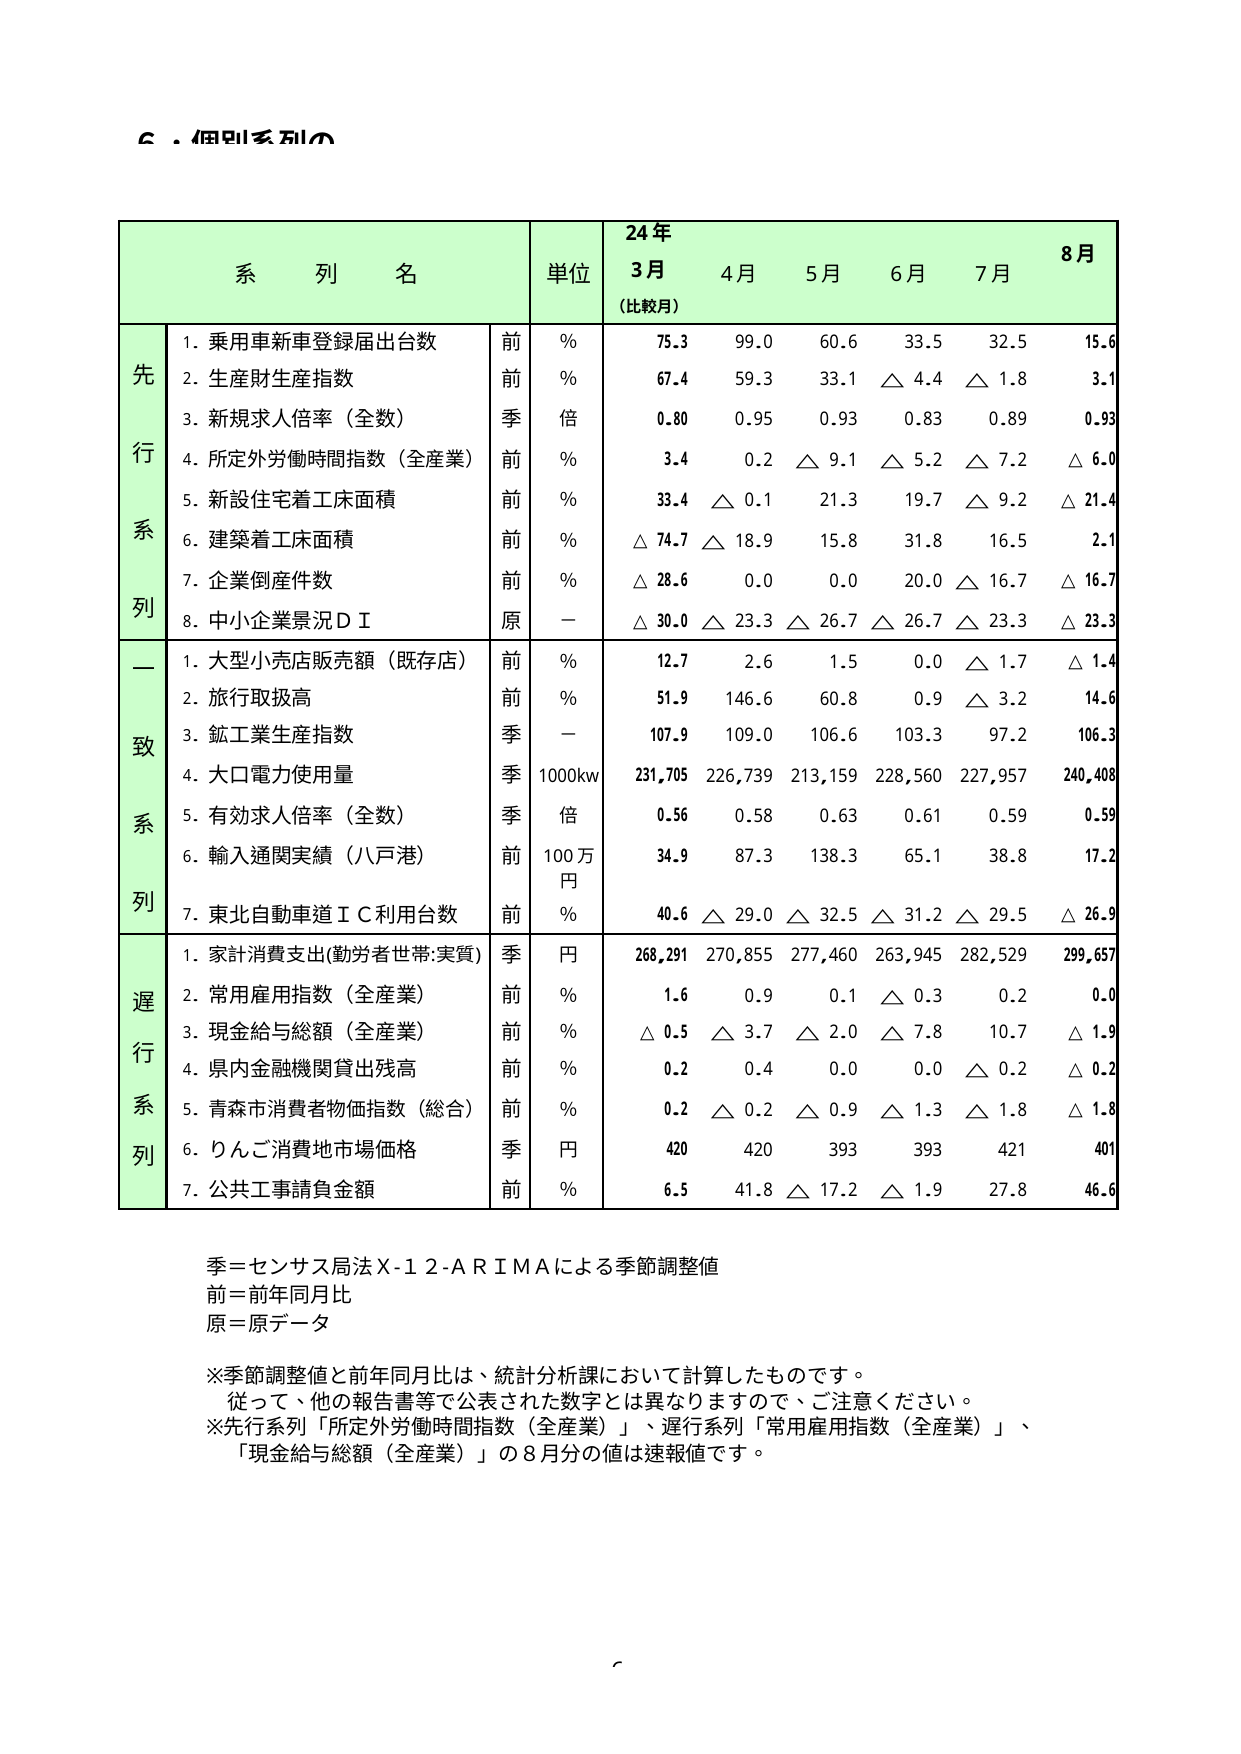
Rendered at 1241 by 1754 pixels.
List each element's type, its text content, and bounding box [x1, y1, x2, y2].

table_cell 円 [531, 1128, 602, 1168]
table_cell 大口電力使用量 [203, 753, 489, 793]
table_cell － [531, 599, 602, 639]
table_cell △ 5.2 [866, 437, 951, 477]
table_cell 0.95 [696, 397, 781, 437]
table_cell 0.93 [1036, 397, 1116, 437]
table_cell 2. [168, 973, 202, 1012]
table_cell 季 [491, 397, 529, 437]
table_cell 401 [1036, 1128, 1116, 1168]
table_cell △ 32.5 [781, 892, 866, 933]
table_cell 270,855 [696, 935, 781, 973]
table_cell 299,657 [1036, 935, 1116, 973]
table_cell 87.3 [696, 834, 781, 892]
table_cell △ 31.2 [866, 892, 951, 933]
table_cell 40.6 [604, 892, 696, 933]
table_cell 146.6 [696, 678, 781, 714]
table_cell △ 26.9 [1036, 892, 1116, 933]
text 従って、他の報告書等で公表された数字とは異なりますので、ご注意ください。 [227, 1389, 1159, 1414]
table_cell 前 [491, 1087, 529, 1127]
table_cell 0.0 [781, 558, 866, 599]
table_cell 季 [491, 1128, 529, 1168]
table_cell △ 0.2 [951, 1049, 1036, 1087]
table_header 7月 [951, 222, 1036, 323]
table_cell 107.9 [604, 714, 696, 753]
table_cell 原 [491, 599, 529, 639]
table_cell 0.80 [604, 397, 696, 437]
table_cell △ 17.2 [781, 1168, 866, 1208]
table_cell 0.93 [781, 397, 866, 437]
table_cell 前 [491, 437, 529, 477]
table_cell 前 [491, 358, 529, 397]
table_cell 109.0 [696, 714, 781, 753]
table_cell 中小企業景況ＤＩ [203, 599, 489, 639]
table_cell 倍 [531, 793, 602, 834]
table_cell △ 29.5 [951, 892, 1036, 933]
table_cell 0.9 [696, 973, 781, 1012]
table_cell 5. [168, 478, 202, 518]
table_cell 0.0 [781, 1049, 866, 1087]
table_cell △ 29.0 [696, 892, 781, 933]
table_cell 5. [168, 1087, 202, 1127]
table_cell 0.58 [696, 793, 781, 834]
table_cell 17.2 [1036, 834, 1116, 892]
table_cell 421 [951, 1128, 1036, 1168]
text 季＝センサス局法Ｘ-１２-ＡＲＩＭＡによる季節調整値前＝前年同月比 [206, 1252, 732, 1309]
table_cell 季 [491, 793, 529, 834]
table_cell 420 [604, 1128, 696, 1168]
table_cell △ 1.8 [951, 1087, 1036, 1127]
table_cell 2. [168, 678, 202, 714]
table_cell 106.3 [1036, 714, 1116, 753]
table_cell 東北自動車道ＩＣ利用台数 [203, 892, 489, 933]
table_cell 263,945 [866, 935, 951, 973]
table_cell 231,705 [604, 753, 696, 793]
table_cell △ 3.7 [696, 1012, 781, 1048]
table_cell ％ [531, 325, 602, 358]
table_cell 乗用車新車登録届出台数 [203, 325, 489, 358]
table_cell 21.3 [781, 478, 866, 518]
table_cell △ 23.3 [1036, 599, 1116, 639]
table_cell △ 1.3 [866, 1087, 951, 1127]
table_cell 建築着工床面積 [203, 518, 489, 558]
table_cell 228,560 [866, 753, 951, 793]
table_header 単位 [531, 222, 602, 323]
table_cell 33.4 [604, 478, 696, 518]
table_cell 6. [168, 834, 202, 892]
table_cell △ 7.2 [951, 437, 1036, 477]
table_cell △ 30.0 [604, 599, 696, 639]
table_cell 6. [168, 1128, 202, 1168]
table_cell 33.1 [781, 358, 866, 397]
table_cell △ 7.8 [866, 1012, 951, 1048]
table_cell 前 [491, 558, 529, 599]
table_cell 前 [491, 892, 529, 933]
table_cell 大型小売店販売額（既存店） [203, 641, 489, 678]
table_cell △ 3.2 [951, 678, 1036, 714]
table_cell 0.2 [604, 1087, 696, 1127]
table_cell 15.8 [781, 518, 866, 558]
table_cell 5. [168, 793, 202, 834]
table_cell 季 [491, 935, 529, 973]
table_cell 旅行取扱高 [203, 678, 489, 714]
table_cell 現金給与総額（全産業） [203, 1012, 489, 1048]
text ※先行系列「所定外労働時間指数（全産業）」、遅行系列「常用雇用指数（全産業）」、 [206, 1414, 1159, 1440]
table_cell ％ [531, 518, 602, 558]
text 原＝原データ [206, 1309, 1159, 1337]
table_cell △ 16.7 [951, 558, 1036, 599]
text ※季節調整値と前年同月比は、統計分析課において計算したものです。 [206, 1362, 1159, 1389]
table_cell 67.4 [604, 358, 696, 397]
table_cell 51.9 [604, 678, 696, 714]
table_cell 34.9 [604, 834, 696, 892]
table_cell 393 [781, 1128, 866, 1168]
table_cell 138.3 [781, 834, 866, 892]
table_cell 31.8 [866, 518, 951, 558]
text 「現金給与総額（全産業）」の８月分の値は速報値です。 [227, 1440, 1159, 1466]
table_cell 0.59 [951, 793, 1036, 834]
table_cell 106.6 [781, 714, 866, 753]
table_cell 所定外労働時間指数（全産業） [203, 437, 489, 477]
table_cell 59.3 [696, 358, 781, 397]
table_cell ％ [531, 641, 602, 678]
table_cell 3. [168, 397, 202, 437]
table_cell 0.0 [696, 558, 781, 599]
table_cell 円 [531, 935, 602, 973]
table_cell △ 9.1 [781, 437, 866, 477]
table_cell △ 0.2 [1036, 1049, 1116, 1087]
table_cell 1. [168, 935, 202, 973]
table_cell 前 [491, 973, 529, 1012]
table_cell 7. [168, 558, 202, 599]
table_cell ％ [531, 437, 602, 477]
table_cell 4. [168, 1049, 202, 1087]
table_cell △ 4.4 [866, 358, 951, 397]
table_cell 6. [168, 518, 202, 558]
table_cell 0.0 [1036, 973, 1116, 1012]
table_cell △ 1.9 [866, 1168, 951, 1208]
table_cell 103.3 [866, 714, 951, 753]
table_cell 0.4 [696, 1049, 781, 1087]
table_cell 輸入通関実績（八戸港） [203, 834, 489, 892]
table_cell 60.6 [781, 325, 866, 358]
table_cell △ 1.8 [1036, 1087, 1116, 1127]
table_cell 10.7 [951, 1012, 1036, 1048]
table_cell △ 23.3 [951, 599, 1036, 639]
table_cell 1. [168, 325, 202, 358]
table_cell 282,529 [951, 935, 1036, 973]
table_cell 0.2 [604, 1049, 696, 1087]
table_cell ％ [531, 558, 602, 599]
table_cell △ 0.9 [781, 1087, 866, 1127]
table_cell 7. [168, 1168, 202, 1208]
table_cell 前 [491, 325, 529, 358]
table_cell ％ [531, 973, 602, 1012]
table_cell 0.2 [951, 973, 1036, 1012]
table_cell 2. [168, 358, 202, 397]
table_cell ％ [531, 478, 602, 518]
table_cell ％ [531, 1168, 602, 1208]
table_cell 1.6 [604, 973, 696, 1012]
table_cell 0.1 [781, 973, 866, 1012]
table_cell 97.2 [951, 714, 1036, 753]
table_cell ％ [531, 1049, 602, 1087]
table_cell 0.83 [866, 397, 951, 437]
table_cell △ 1.4 [1036, 641, 1116, 678]
table_cell 2.6 [696, 641, 781, 678]
table_cell △ 21.4 [1036, 478, 1116, 518]
table_cell 16.5 [951, 518, 1036, 558]
table_cell 生産財生産指数 [203, 358, 489, 397]
table_cell 99.0 [696, 325, 781, 358]
table_cell 268,291 [604, 935, 696, 973]
table_cell 213,159 [781, 753, 866, 793]
table_cell 2.1 [1036, 518, 1116, 558]
table_cell 前 [491, 1049, 529, 1087]
table_cell 季 [491, 714, 529, 753]
table_cell 0.0 [866, 1049, 951, 1087]
table_cell 3.1 [1036, 358, 1116, 397]
table_cell △ 9.2 [951, 478, 1036, 518]
table_cell 前 [491, 1012, 529, 1048]
table_cell △ 74.7 [604, 518, 696, 558]
table_cell 0.56 [604, 793, 696, 834]
table_cell 新規求人倍率（全数） [203, 397, 489, 437]
table_cell 一致系 列 [120, 641, 165, 933]
table_cell 15.6 [1036, 325, 1116, 358]
table_header 4月 [696, 222, 781, 323]
table_cell 7. [168, 892, 202, 933]
table_cell － [531, 714, 602, 753]
table_cell 常用雇用指数（全産業） [203, 973, 489, 1012]
table_cell 1. [168, 641, 202, 678]
table_cell 前 [491, 834, 529, 892]
table_cell 38.8 [951, 834, 1036, 892]
table_cell 8. [168, 599, 202, 639]
table_cell 遅行系列 [120, 935, 165, 1208]
table_cell 新設住宅着工床面積 [203, 478, 489, 518]
table_cell 12.7 [604, 641, 696, 678]
table_cell △ 23.3 [696, 599, 781, 639]
table_cell 226,739 [696, 753, 781, 793]
table_cell 先行系 列 [120, 325, 165, 639]
table_cell △ 28.6 [604, 558, 696, 599]
table_cell △ 1.9 [1036, 1012, 1116, 1048]
table_cell ％ [531, 358, 602, 397]
table_cell 14.6 [1036, 678, 1116, 714]
table_cell 0.2 [696, 437, 781, 477]
table_cell ％ [531, 1012, 602, 1048]
table_cell ％ [531, 678, 602, 714]
table_cell 3.4 [604, 437, 696, 477]
table_cell 前 [491, 641, 529, 678]
table_cell 0.9 [866, 678, 951, 714]
table_cell 前 [491, 1168, 529, 1208]
table_cell 60.8 [781, 678, 866, 714]
table_cell 0.61 [866, 793, 951, 834]
table_cell 3. [168, 1012, 202, 1048]
table_cell 20.0 [866, 558, 951, 599]
table_cell 0.63 [781, 793, 866, 834]
table_cell △ 1.8 [951, 358, 1036, 397]
table_cell 46.6 [1036, 1168, 1116, 1208]
table_cell 0.89 [951, 397, 1036, 437]
table_header 6月 [866, 222, 951, 323]
table_cell 青森市消費者物価指数（総合） [203, 1087, 489, 1127]
table_cell 100万円 [531, 834, 602, 892]
table_cell △ 26.7 [866, 599, 951, 639]
table_cell △ 1.7 [951, 641, 1036, 678]
table_cell △ 0.1 [696, 478, 781, 518]
table_cell 240,408 [1036, 753, 1116, 793]
table_cell 公共工事請負金額 [203, 1168, 489, 1208]
table_cell 4. [168, 753, 202, 793]
table_cell 4. [168, 437, 202, 477]
table_cell 前 [491, 478, 529, 518]
table_cell 家計消費支出(勤労者世帯:実質) [203, 935, 489, 973]
table_cell 65.1 [866, 834, 951, 892]
table_cell 420 [696, 1128, 781, 1168]
table_cell 6.5 [604, 1168, 696, 1208]
table_cell 75.3 [604, 325, 696, 358]
table_cell 1000kw [531, 753, 602, 793]
table_cell 32.5 [951, 325, 1036, 358]
table_cell 3. [168, 714, 202, 753]
table_cell 前 [491, 518, 529, 558]
table_cell 393 [866, 1128, 951, 1168]
table_cell 41.8 [696, 1168, 781, 1208]
table_cell 有効求人倍率（全数） [203, 793, 489, 834]
table_cell 県内金融機関貸出残高 [203, 1049, 489, 1087]
table_cell 倍 [531, 397, 602, 437]
table_cell △ 16.7 [1036, 558, 1116, 599]
table_header 24年 3月 （比較月） [604, 222, 696, 323]
table_cell ％ [531, 1087, 602, 1127]
table_cell 0.0 [866, 641, 951, 678]
table_cell △ 2.0 [781, 1012, 866, 1048]
table_cell 27.8 [951, 1168, 1036, 1208]
table_cell △ 18.9 [696, 518, 781, 558]
table_header 5月 [781, 222, 866, 323]
table_cell △ 26.7 [781, 599, 866, 639]
table_cell 227,957 [951, 753, 1036, 793]
table_cell 鉱工業生産指数 [203, 714, 489, 753]
table_cell 33.5 [866, 325, 951, 358]
table_cell 季 [491, 753, 529, 793]
table_cell 277,460 [781, 935, 866, 973]
table_cell △ 0.3 [866, 973, 951, 1012]
table_cell △ 0.2 [696, 1087, 781, 1127]
table_cell ％ [531, 892, 602, 933]
table_header 系 列 名 [120, 222, 529, 323]
table_cell 企業倒産件数 [203, 558, 489, 599]
table_header 8月 [1036, 222, 1116, 323]
table_cell 0.59 [1036, 793, 1116, 834]
table_cell △ 0.5 [604, 1012, 696, 1048]
table_cell 前 [491, 678, 529, 714]
table_cell 1.5 [781, 641, 866, 678]
table_cell りんご消費地市場価格 [203, 1128, 489, 1168]
table_cell △ 6.0 [1036, 437, 1116, 477]
table_cell 19.7 [866, 478, 951, 518]
